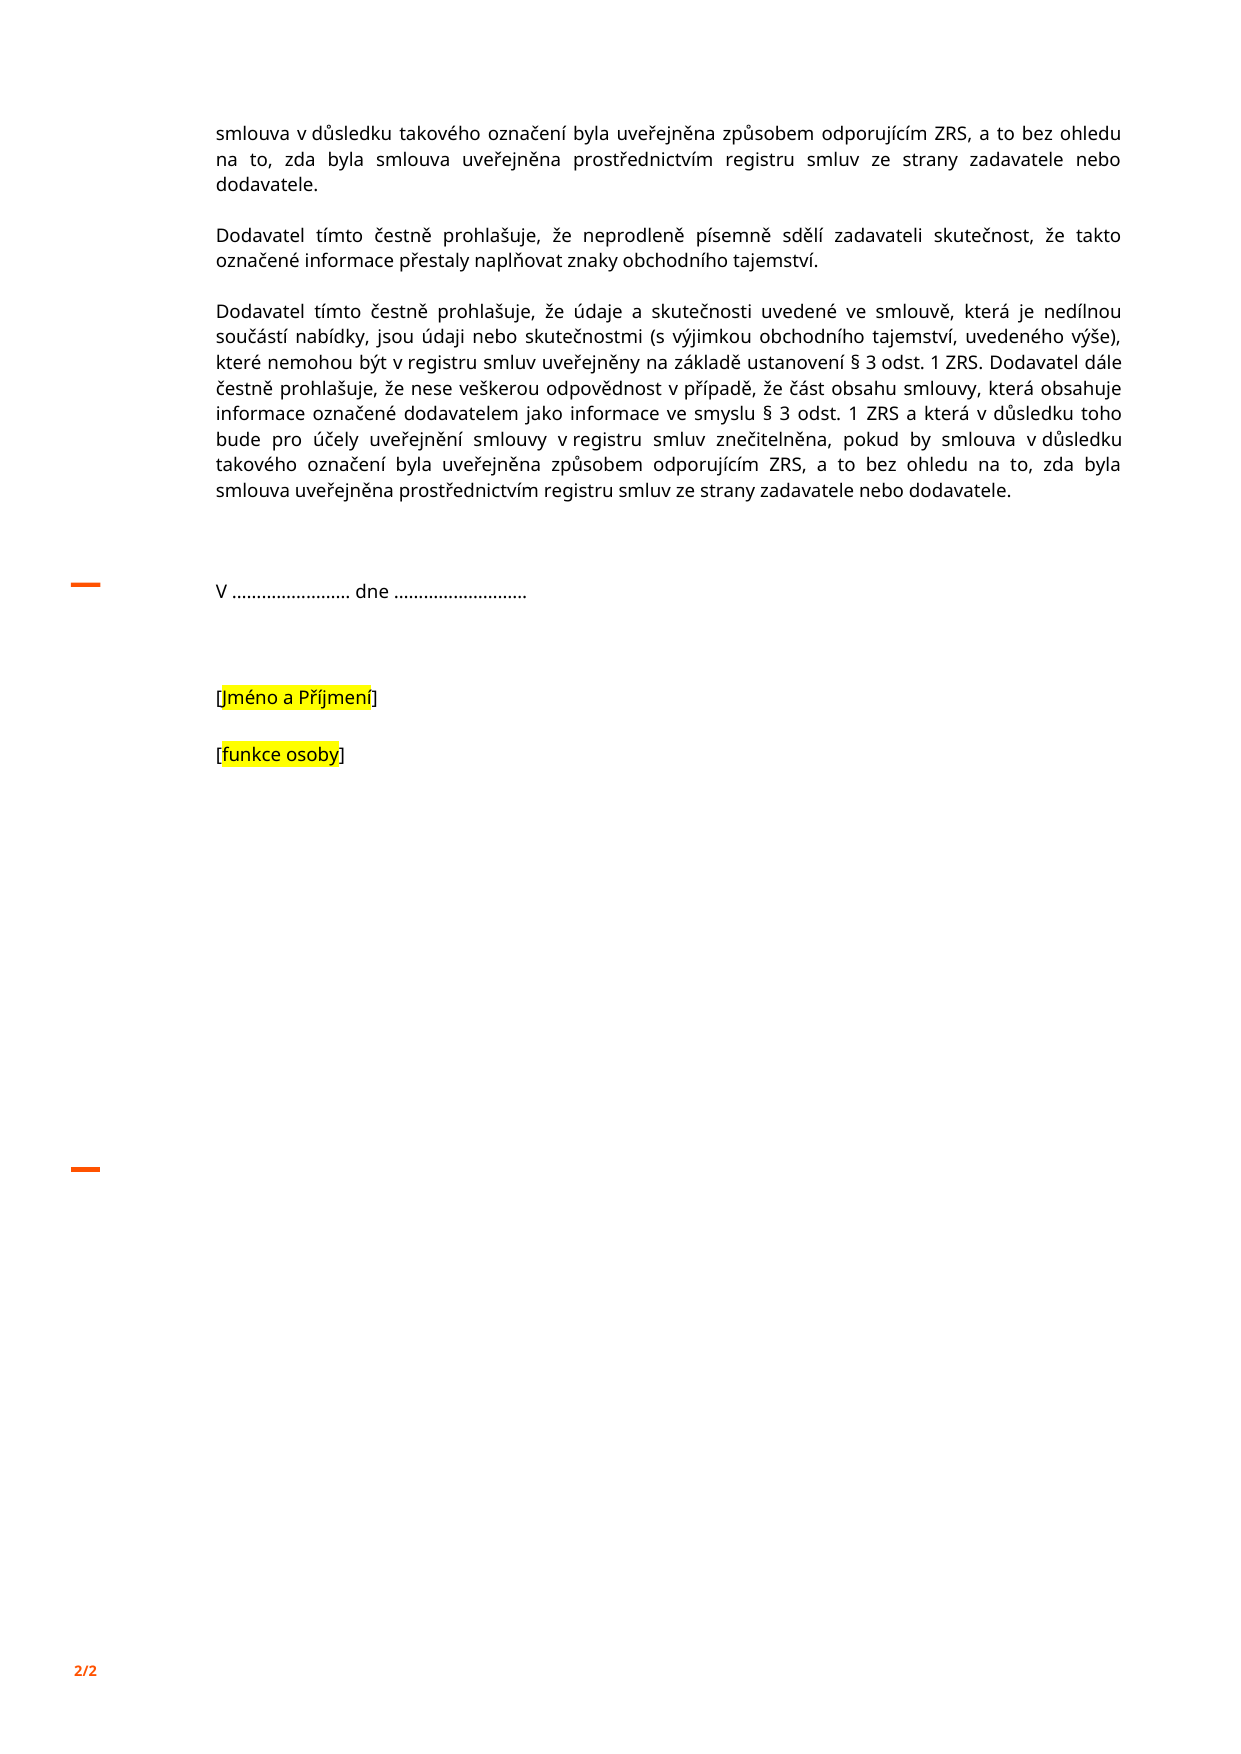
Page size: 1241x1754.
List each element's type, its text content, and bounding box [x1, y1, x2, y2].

text Dodavatel tímto čestně prohlašuje, že údaje a skutečnosti uvedené ve smlouvě, která je nedílnou součástí nabídky, jsou údaji nebo skutečnostmi (s výjimkou obchodního tajemství, uvedeného výše), které nemohou být v registru smluv uveřejněny na základě ustanovení § 3 odst. 1 ZRS. Dodavatel dále čestně prohlašuje, že nese veškerou odpovědnost v případě, že část obsahu smlouvy, která obsahuje informace označené dodavatelem jako informace ve smyslu § 3 odst. 1 ZRS a která v důsledku toho bude pro účely uveřejnění smlouvy v registru smluv znečitelněna, pokud by smlouva v důsledku takového označení byla uveřejněna způsobem odporujícím ZRS, a to bez ohledu na to, zda byla smlouva uveřejněna prostřednictvím registru smluv ze strany zadavatele nebo dodavatele. [216, 298, 1122, 502]
text Dodavatel tímto čestně prohlašuje, že neprodleně písemně sdělí zadavateli skutečnost, že takto označené informace přestaly naplňovat znaky obchodního tajemství. [216, 222, 1122, 273]
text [216, 121, 1122, 197]
text [funkce osoby] [216, 737, 1121, 767]
text V …………………… dne ……………………… [216, 578, 1122, 604]
text [Jméno a Příjmení] [216, 684, 1122, 710]
